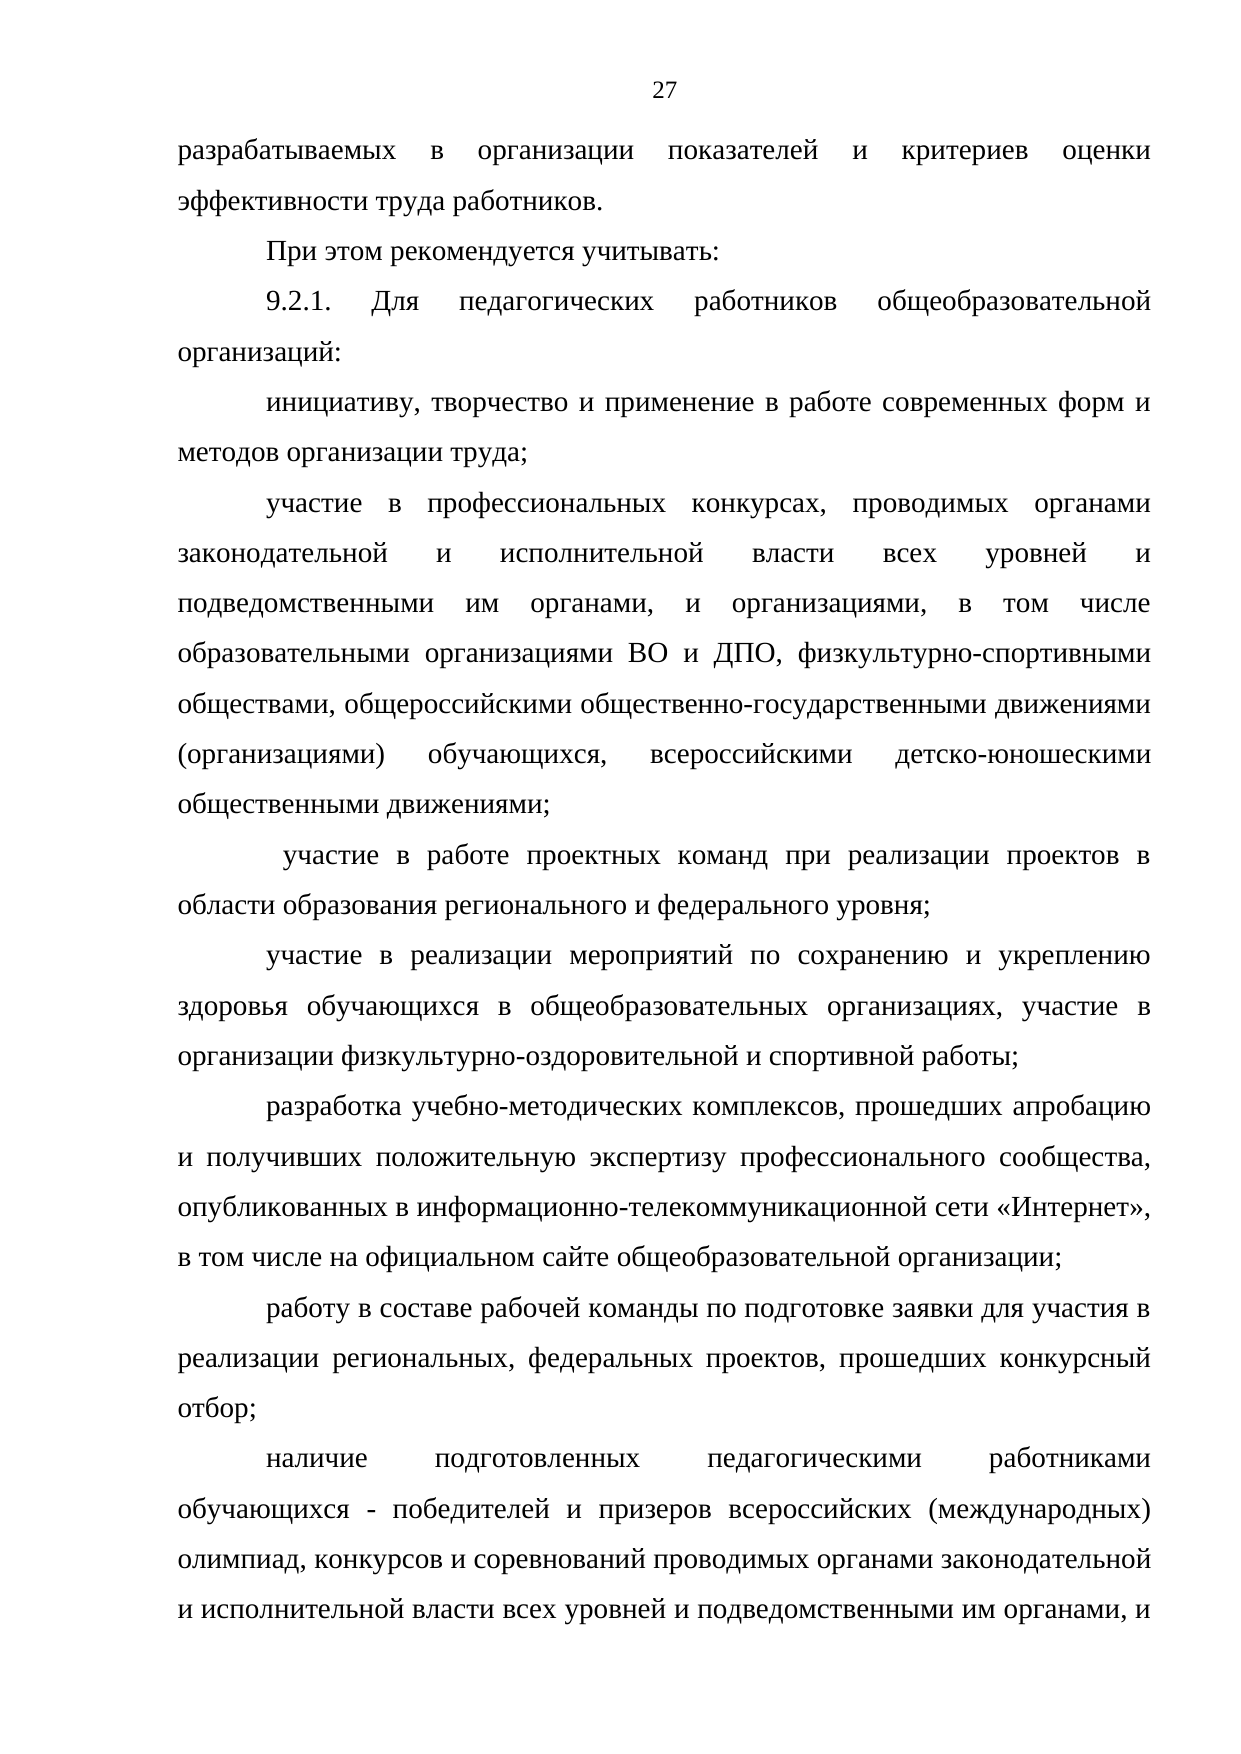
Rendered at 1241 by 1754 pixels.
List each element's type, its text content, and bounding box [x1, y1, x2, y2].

text участие в реализации мероприятий по сохранению и укреплению здоровья обучающихся в общеобразовательных организациях, участие в организации физкультурно-оздоровительной и спортивной работы; [177, 937, 1152, 1072]
text 9.2.1. Для педагогических работников общеобразовательной организаций: [177, 283, 1152, 367]
text инициативу, творчество и применение в работе современных форм и методов организации труда; [177, 384, 1152, 468]
text работу в составе рабочей команды по подготовке заявки для участия в реализации региональных, федеральных проектов, прошедших конкурсный отбор; [177, 1290, 1152, 1424]
text разработка учебно-методических комплексов, прошедших апробацию и получивших положительную экспертизу профессионального сообщества, опубликованных в информационно-телекоммуникационной сети «Интернет», в том числе на официальном сайте общеобразовательной организации; [177, 1088, 1152, 1273]
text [177, 132, 1152, 216]
text При этом рекомендуется учитывать: [177, 233, 1152, 267]
text участие в профессиональных конкурсах, проводимых органами законодательной и исполнительной власти всех уровней и подведомственными им органами, и организациями, в том числе образовательными организациями ВО и ДПО, физкультурно-спортивными обществами, общероссийскими общественно-государственными движениями (организациями) обучающихся, всероссийскими детско-юношескими общественными движениями; [177, 485, 1152, 820]
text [177, 1441, 1152, 1625]
text участие в работе проектных команд при реализации проектов в области образования регионального и федерального уровня; [177, 837, 1152, 921]
